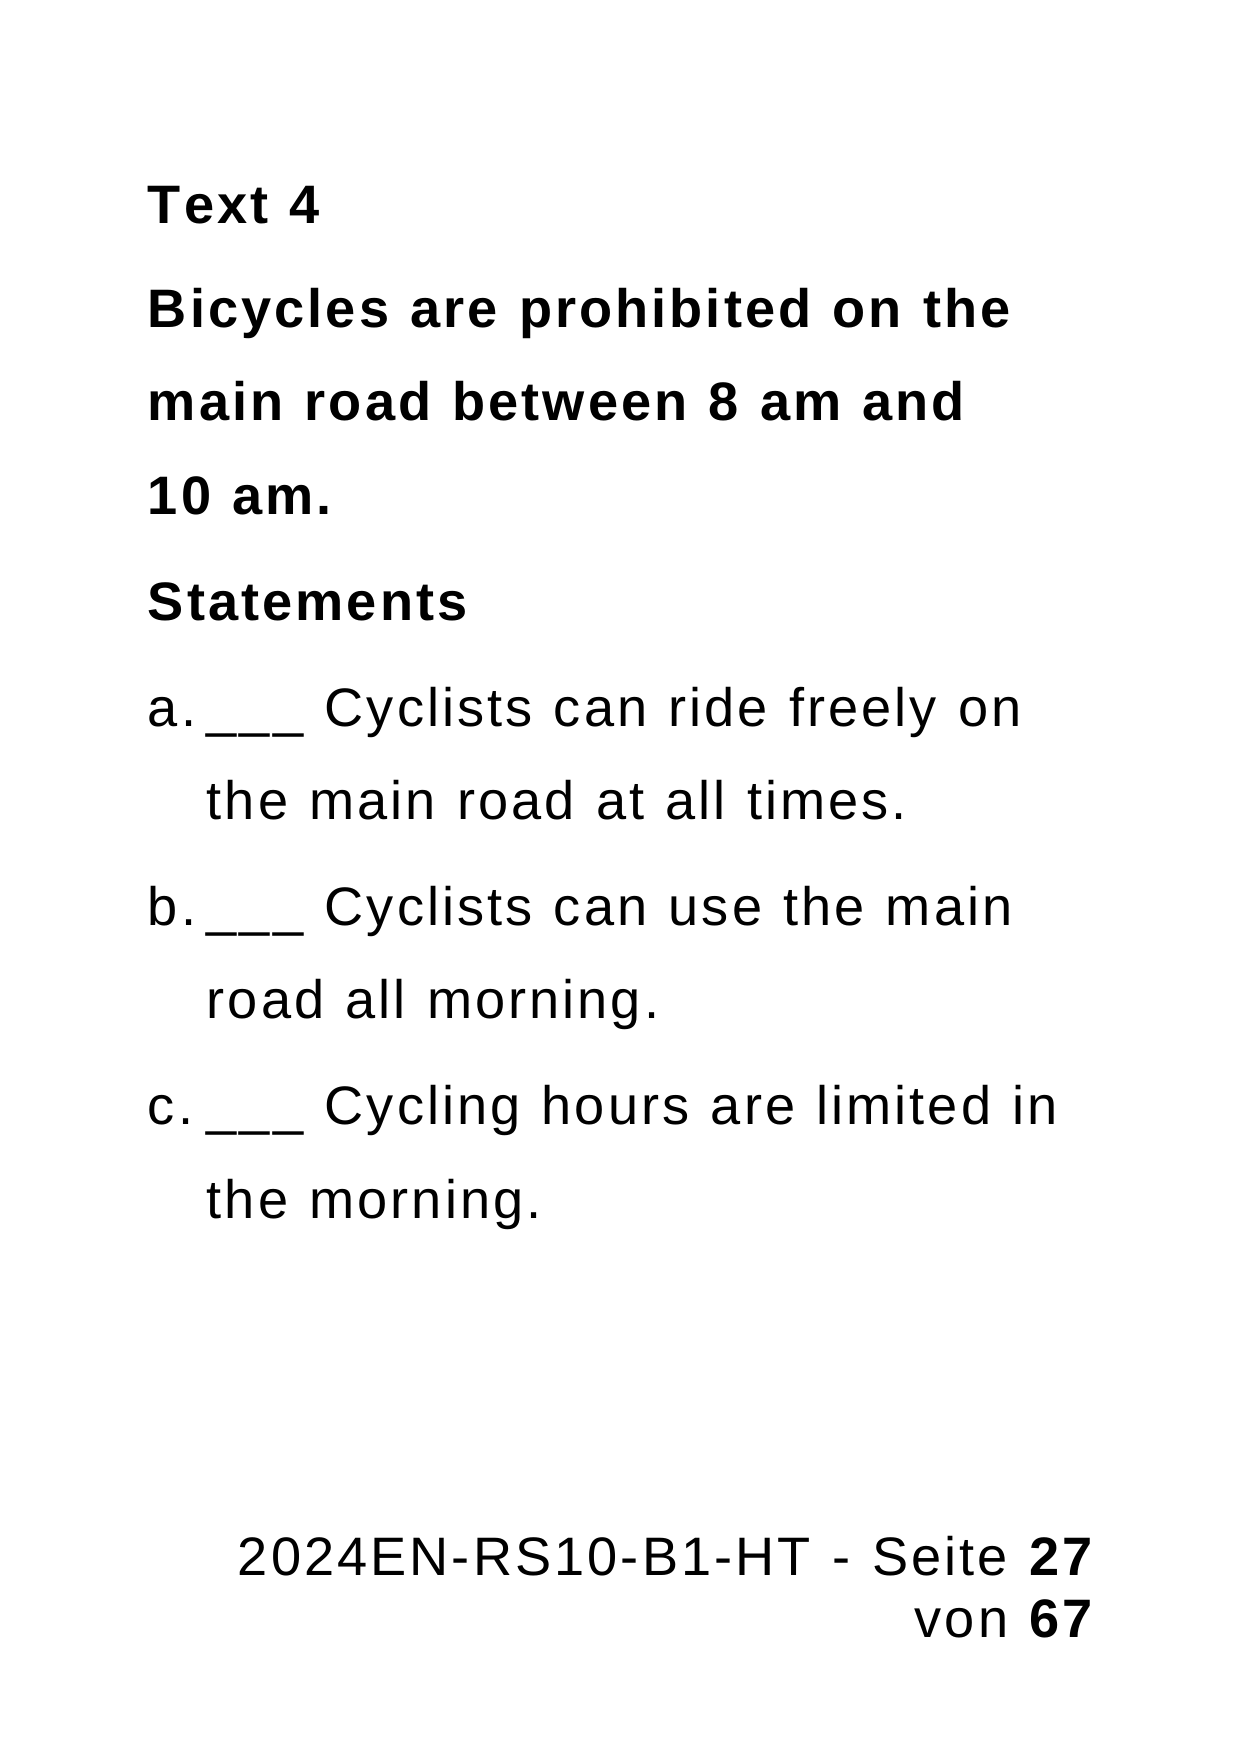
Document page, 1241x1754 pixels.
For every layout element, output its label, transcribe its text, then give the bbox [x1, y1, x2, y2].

list b. ___ Cyclists can use the main road all morning. [148, 874, 1093, 1030]
list c. ___ Cycling hours are limited in the morning. [148, 1074, 1093, 1230]
text Bicycles are prohibited on the main road between 8 am and 10 am. [148, 276, 1093, 526]
subtitle Text 4 [148, 173, 1093, 235]
list Statements [148, 569, 1093, 632]
list a. ___ Cyclists can ride freely on the main road at all times. [148, 675, 1093, 831]
